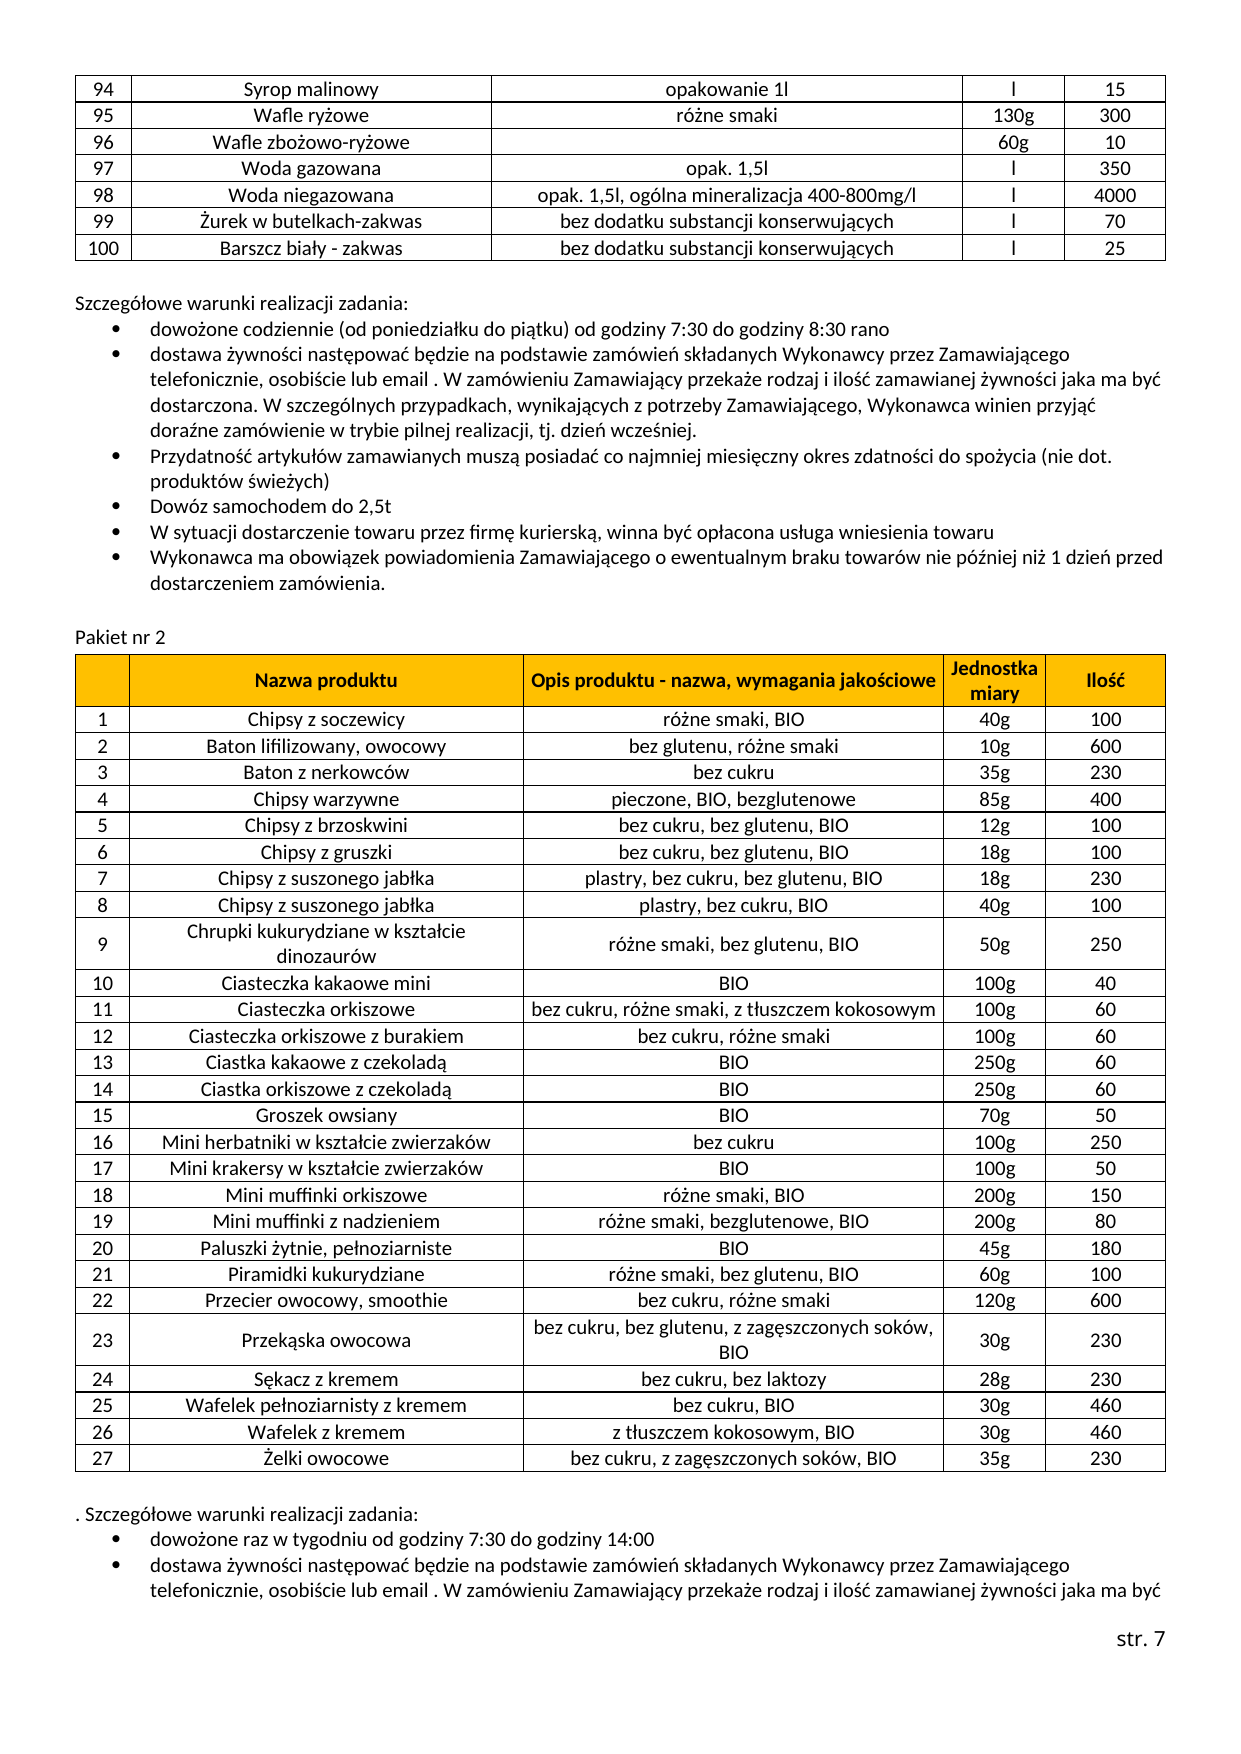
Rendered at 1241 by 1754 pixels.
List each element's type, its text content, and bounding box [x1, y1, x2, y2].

table_cell 96 [76, 129, 131, 154]
table_cell 45g [944, 1235, 1045, 1260]
table_cell Chipsy z suszonego jabłka [130, 892, 523, 917]
table_cell 4 [76, 786, 129, 811]
table_header Ilość [1046, 655, 1165, 706]
table_cell 230 [1046, 760, 1165, 785]
table_cell 100g [944, 1023, 1045, 1048]
table_cell 14 [76, 1076, 129, 1101]
table_cell 10g [944, 733, 1045, 758]
table_cell 20 [76, 1235, 129, 1260]
table_cell bez cukru, BIO [524, 1393, 943, 1418]
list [112, 1552, 1165, 1603]
table_cell bez cukru, różne smaki, z tłuszczem kokosowym [524, 997, 943, 1022]
table_cell 60 [1046, 1023, 1165, 1048]
table_cell Wafelek z kremem [130, 1419, 523, 1444]
table_cell BIO [524, 1103, 943, 1128]
table_cell 60g [963, 129, 1064, 154]
table_cell BIO [524, 1076, 943, 1101]
list Wykonawca ma obowiązek powiadomienia Zamawiającego o ewentualnym braku towarów nie później niż 1 dzień przed dostarczeniem zamówienia. [112, 544, 1165, 595]
table_header Jednostka miary [944, 655, 1045, 706]
table_cell l [963, 155, 1064, 181]
table_cell 13 [76, 1050, 129, 1075]
table_cell 100g [944, 1129, 1045, 1154]
table_cell [492, 129, 962, 154]
table_cell z tłuszczem kokosowym, BIO [524, 1419, 943, 1444]
table_cell 22 [76, 1288, 129, 1313]
table_cell Mini herbatniki w kształcie zwierzaków [130, 1129, 523, 1154]
table_cell 30g [944, 1314, 1045, 1365]
table_cell 8 [76, 892, 129, 917]
table_cell Woda gazowana [132, 155, 491, 181]
table_cell 100g [944, 997, 1045, 1022]
table_cell bez glutenu, różne smaki [524, 733, 943, 758]
list dowożone codziennie (od poniedziałku do piątku) od godziny 7:30 do godziny 8:30 rano [112, 316, 1165, 341]
table_cell 17 [76, 1155, 129, 1181]
table_cell 19 [76, 1208, 129, 1234]
table_cell 12g [944, 813, 1045, 838]
table_cell różne smaki, bez glutenu, BIO [524, 918, 943, 969]
table_cell 40g [944, 892, 1045, 917]
table_cell bez cukru, z zagęszczonych soków, BIO [524, 1445, 943, 1471]
table_cell 12 [76, 1023, 129, 1048]
table_cell Syrop malinowy [132, 76, 491, 101]
table_cell bez cukru [524, 760, 943, 785]
table_header [76, 655, 129, 706]
table_cell 18g [944, 839, 1045, 864]
table_cell 27 [76, 1445, 129, 1471]
table_cell Wafle ryżowe [132, 103, 491, 128]
table_cell 80 [1046, 1208, 1165, 1234]
table_cell 24 [76, 1366, 129, 1391]
table_cell 6 [76, 839, 129, 864]
table_cell 250 [1046, 918, 1165, 969]
table_cell Woda niegazowana [132, 182, 491, 207]
table_cell Sękacz z kremem [130, 1366, 523, 1391]
list Przydatność artykułów zamawianych muszą posiadać co najmniej miesięczny okres zdatności do spożycia (nie dot. produktów świeżych) [112, 443, 1165, 494]
table_cell bez dodatku substancji konserwujących [492, 235, 962, 260]
table_cell 15 [1065, 76, 1165, 101]
table_cell Mini krakersy w kształcie zwierzaków [130, 1155, 523, 1181]
table_cell 120g [944, 1288, 1045, 1313]
table_cell 11 [76, 997, 129, 1022]
table_cell Przecier owocowy, smoothie [130, 1288, 523, 1313]
table_cell 150 [1046, 1182, 1165, 1207]
table_cell bez dodatku substancji konserwujących [492, 208, 962, 234]
table_cell różne smaki, BIO [524, 1182, 943, 1207]
table_cell 30g [944, 1393, 1045, 1418]
table_cell 200g [944, 1182, 1045, 1207]
table_cell Ciasteczka kakaowe mini [130, 970, 523, 996]
table_cell 25 [76, 1393, 129, 1418]
table_cell 230 [1046, 865, 1165, 891]
table_cell BIO [524, 1050, 943, 1075]
table_cell 95 [76, 103, 131, 128]
table_cell BIO [524, 970, 943, 996]
table_cell 3 [76, 760, 129, 785]
table_cell 10 [76, 970, 129, 996]
table_cell 460 [1046, 1419, 1165, 1444]
table_cell 460 [1046, 1393, 1165, 1418]
table_cell różne smaki, bez glutenu, BIO [524, 1261, 943, 1287]
table_cell 30g [944, 1419, 1045, 1444]
table_cell Chipsy z suszonego jabłka [130, 865, 523, 891]
table_cell 21 [76, 1261, 129, 1287]
text Szczegółowe warunki realizacji zadania: [75, 290, 1165, 316]
table_header Opis produktu - nazwa, wymagania jakościowe [524, 655, 943, 706]
table_cell 100 [1046, 707, 1165, 732]
table_cell 40 [1046, 970, 1165, 996]
table_cell 25 [1065, 235, 1165, 260]
table_cell opakowanie 1l [492, 76, 962, 101]
table_cell 600 [1046, 1288, 1165, 1313]
table_cell Ciasteczka orkiszowe [130, 997, 523, 1022]
text . Szczegółowe warunki realizacji zadania: [75, 1501, 1165, 1526]
table_cell 250g [944, 1050, 1045, 1075]
list Dowóz samochodem do 2,5t [112, 494, 1165, 519]
table_cell 98 [76, 182, 131, 207]
table_cell 100 [1046, 813, 1165, 838]
table_cell 4000 [1065, 182, 1165, 207]
table_cell Chipsy z gruszki [130, 839, 523, 864]
table_cell BIO [524, 1235, 943, 1260]
table_cell bez cukru [524, 1129, 943, 1154]
table_cell Mini muffinki orkiszowe [130, 1182, 523, 1207]
table_cell 250 [1046, 1129, 1165, 1154]
table_cell 230 [1046, 1366, 1165, 1391]
table_cell 60 [1046, 1076, 1165, 1101]
table_cell różne smaki, bezglutenowe, BIO [524, 1208, 943, 1234]
table_cell 70g [944, 1103, 1045, 1128]
table_cell Żelki owocowe [130, 1445, 523, 1471]
table_cell 97 [76, 155, 131, 181]
table_cell 50g [944, 918, 1045, 969]
table_cell Ciastka orkiszowe z czekoladą [130, 1076, 523, 1101]
table_cell Wafle zbożowo-ryżowe [132, 129, 491, 154]
table_cell różne smaki, BIO [524, 707, 943, 732]
table_cell 2 [76, 733, 129, 758]
table_cell bez cukru, bez glutenu, z zagęszczonych soków, BIO [524, 1314, 943, 1365]
table_cell 18 [76, 1182, 129, 1207]
table_cell 15 [76, 1103, 129, 1128]
table_cell Przekąska owocowa [130, 1314, 523, 1365]
table_cell plastry, bez cukru, bez glutenu, BIO [524, 865, 943, 891]
table_cell 230 [1046, 1314, 1165, 1365]
table_cell Chipsy z soczewicy [130, 707, 523, 732]
table_cell opak. 1,5l, ogólna mineralizacja 400-800mg/l [492, 182, 962, 207]
table_cell 300 [1065, 103, 1165, 128]
table_cell pieczone, BIO, bezglutenowe [524, 786, 943, 811]
table_cell 70 [1065, 208, 1165, 234]
table_cell 28g [944, 1366, 1045, 1391]
table_cell l [963, 235, 1064, 260]
table_cell 9 [76, 918, 129, 969]
table_cell Ciastka kakaowe z czekoladą [130, 1050, 523, 1075]
table_cell 35g [944, 760, 1045, 785]
table_cell Paluszki żytnie, pełnoziarniste [130, 1235, 523, 1260]
text Pakiet nr 2 [75, 624, 1165, 650]
table_cell bez cukru, bez glutenu, BIO [524, 839, 943, 864]
table_cell 35g [944, 1445, 1045, 1471]
table_cell 60 [1046, 1050, 1165, 1075]
table_cell 40g [944, 707, 1045, 732]
table_header Nazwa produktu [130, 655, 523, 706]
table_cell Piramidki kukurydziane [130, 1261, 523, 1287]
table_cell Chrupki kukurydziane w kształcie dinozaurów [130, 918, 523, 969]
table_cell 130g [963, 103, 1064, 128]
table_cell 7 [76, 865, 129, 891]
table_cell 100 [1046, 1261, 1165, 1287]
table_cell bez cukru, różne smaki [524, 1288, 943, 1313]
table_cell 100 [1046, 839, 1165, 864]
table_cell 100 [76, 235, 131, 260]
table_cell 350 [1065, 155, 1165, 181]
table_cell 50 [1046, 1103, 1165, 1128]
table_cell 18g [944, 865, 1045, 891]
table_cell 100g [944, 970, 1045, 996]
table_cell opak. 1,5l [492, 155, 962, 181]
table_cell 200g [944, 1208, 1045, 1234]
table_cell 10 [1065, 129, 1165, 154]
table_cell bez cukru, bez glutenu, BIO [524, 813, 943, 838]
table_cell Ciasteczka orkiszowe z burakiem [130, 1023, 523, 1048]
table_cell 60g [944, 1261, 1045, 1287]
table_cell bez cukru, bez laktozy [524, 1366, 943, 1391]
table_cell 5 [76, 813, 129, 838]
table_cell l [963, 208, 1064, 234]
table_cell Mini muffinki z nadzieniem [130, 1208, 523, 1234]
table_cell l [963, 76, 1064, 101]
list dowożone raz w tygodniu od godziny 7:30 do godziny 14:00 [112, 1526, 1165, 1552]
table_cell 16 [76, 1129, 129, 1154]
table_cell 400 [1046, 786, 1165, 811]
table_cell Wafelek pełnoziarnisty z kremem [130, 1393, 523, 1418]
table_cell 250g [944, 1076, 1045, 1101]
table_cell Żurek w butelkach-zakwas [132, 208, 491, 234]
table_cell Baton lifilizowany, owocowy [130, 733, 523, 758]
table_cell bez cukru, różne smaki [524, 1023, 943, 1048]
table_cell 100 [1046, 892, 1165, 917]
table_cell Groszek owsiany [130, 1103, 523, 1128]
list W sytuacji dostarczenie towaru przez firmę kurierską, winna być opłacona usługa wniesienia towaru [112, 519, 1165, 544]
table_cell 1 [76, 707, 129, 732]
table_cell Chipsy z brzoskwini [130, 813, 523, 838]
table_cell l [963, 182, 1064, 207]
table_cell 94 [76, 76, 131, 101]
table_cell 180 [1046, 1235, 1165, 1260]
table_cell Chipsy warzywne [130, 786, 523, 811]
table_cell 600 [1046, 733, 1165, 758]
table_cell Baton z nerkowców [130, 760, 523, 785]
table_cell 230 [1046, 1445, 1165, 1471]
table_cell plastry, bez cukru, BIO [524, 892, 943, 917]
table_cell 23 [76, 1314, 129, 1365]
table_cell 85g [944, 786, 1045, 811]
table_cell 100g [944, 1155, 1045, 1181]
table_cell 60 [1046, 997, 1165, 1022]
table_cell Barszcz biały - zakwas [132, 235, 491, 260]
table_cell różne smaki [492, 103, 962, 128]
table_cell 99 [76, 208, 131, 234]
table_cell 26 [76, 1419, 129, 1444]
table_cell 50 [1046, 1155, 1165, 1181]
table_cell BIO [524, 1155, 943, 1181]
